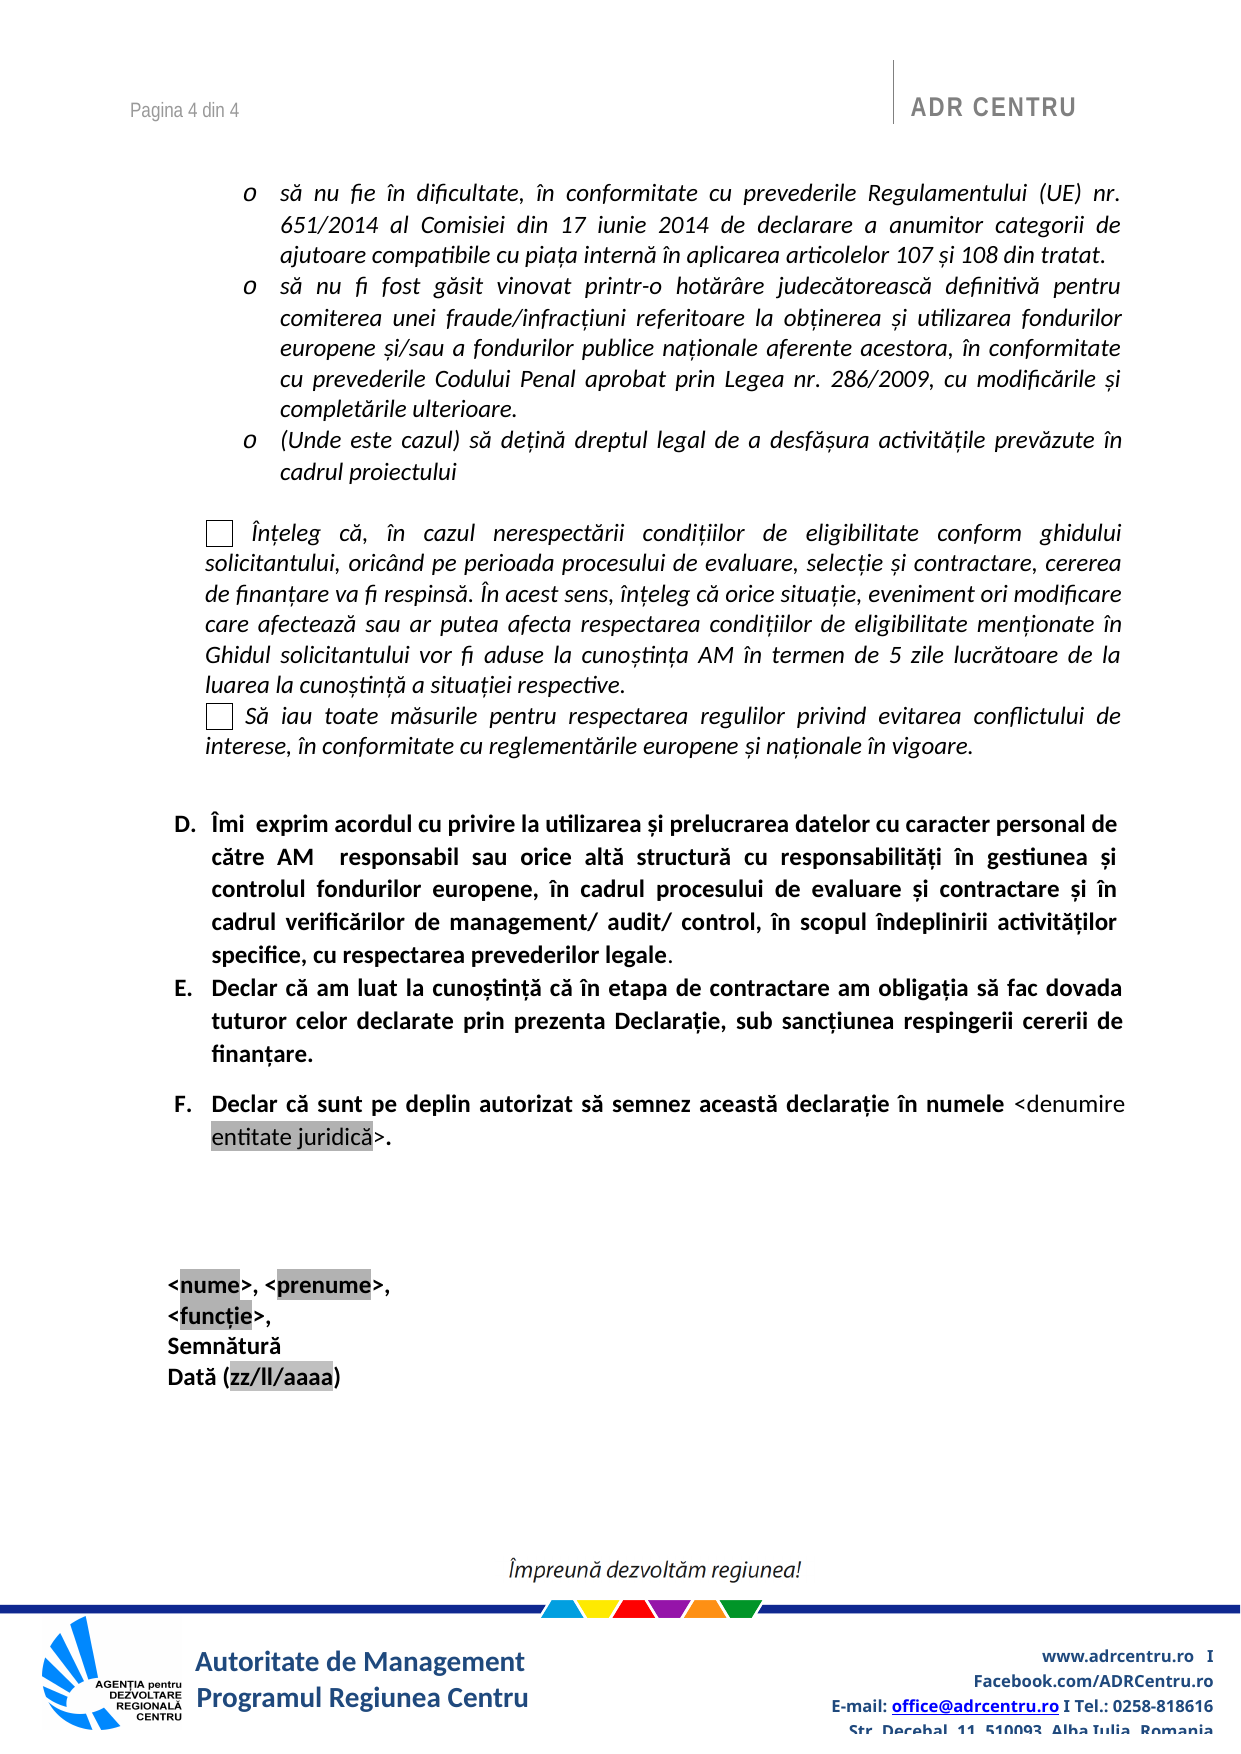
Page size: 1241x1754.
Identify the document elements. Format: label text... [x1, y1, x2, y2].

list să nu fi fost găsit vinovat printr-o hotărâre judecătorească definitivă pentru comiterea unei fraude/infracțiuni referitoare la obţinerea şi utilizarea fondurilor europene şi/sau a fondurilor publice naţionale aferente acestora, în conformitate cu prevederile Codului Penal aprobat prin Legea nr. 286/2009, cu modificările şi completările ulterioare. [242, 270, 1125, 424]
text Semnătură [167, 1330, 1125, 1361]
picture [574, 1600, 1241, 1618]
list (Unde este cazul) să dețină dreptul legal de a desfășura activitățile prevăzute în cadrul proiectului [242, 424, 1125, 486]
text <nume>, <prenume>, [240, 1269, 277, 1300]
text <nume>, <prenume>, [371, 1269, 1125, 1300]
text Să iau toate măsurile pentru respectarea regulilor privind evitarea conflictului de interese, în conformitate cu reglementările europene și naționale în vigoare. [205, 700, 1125, 761]
text <funcție>, [252, 1300, 1125, 1330]
list Îmi exprim acordul cu privire la utilizarea şi prelucrarea datelor cu caracter personal de către AM responsabil sau orice altă structură cu responsabilități în gestiunea și controlul fondurilor europene, în cadrul procesului de evaluare și contractare și în cadrul verificărilor de management/ audit/ control, în scopul îndeplinirii activităților specifice, cu respectarea prevederilor legale. [174, 808, 1118, 970]
text Dată (zz/ll/aaaa) [333, 1361, 1125, 1391]
list să nu fie în dificultate, în conformitate cu prevederile Regulamentului (UE) nr. 651/2014 al Comisiei din 17 iunie 2014 de declarare a anumitor categorii de ajutoare compatibile cu piața internă în aplicarea articolelor 107 și 108 din tratat. [242, 177, 1125, 270]
list Declar că sunt pe deplin autorizat să semnez această declarație în numele <denumire entitate juridică>. [174, 1088, 1125, 1151]
picture [0, 1600, 550, 1730]
text Dată (zz/ll/aaaa) [167, 1361, 230, 1391]
text Înțeleg că, în cazul nerespectării condițiilor de eligibilitate conform ghidului solicitantului, oricând pe perioada procesului de evaluare, selecție și contractare, cererea de finanțare va fi respinsă. În acest sens, înțeleg că orice situație, eveniment ori modificare care afectează sau ar putea afecta respectarea condițiilor de eligibilitate menționate în Ghidul solicitantului vor fi aduse la cunoștința AM în termen de 5 zile lucrătoare de la luarea la cunoștință a situației respective. [205, 517, 1125, 700]
list Declar că am luat la cunoștință că în etapa de contractare am obligația să fac dovada tuturor celor declarate prin prezenta Declarație, sub sancțiunea respingerii cererii de finanțare. [174, 972, 1125, 1069]
picture [495, 1556, 814, 1583]
